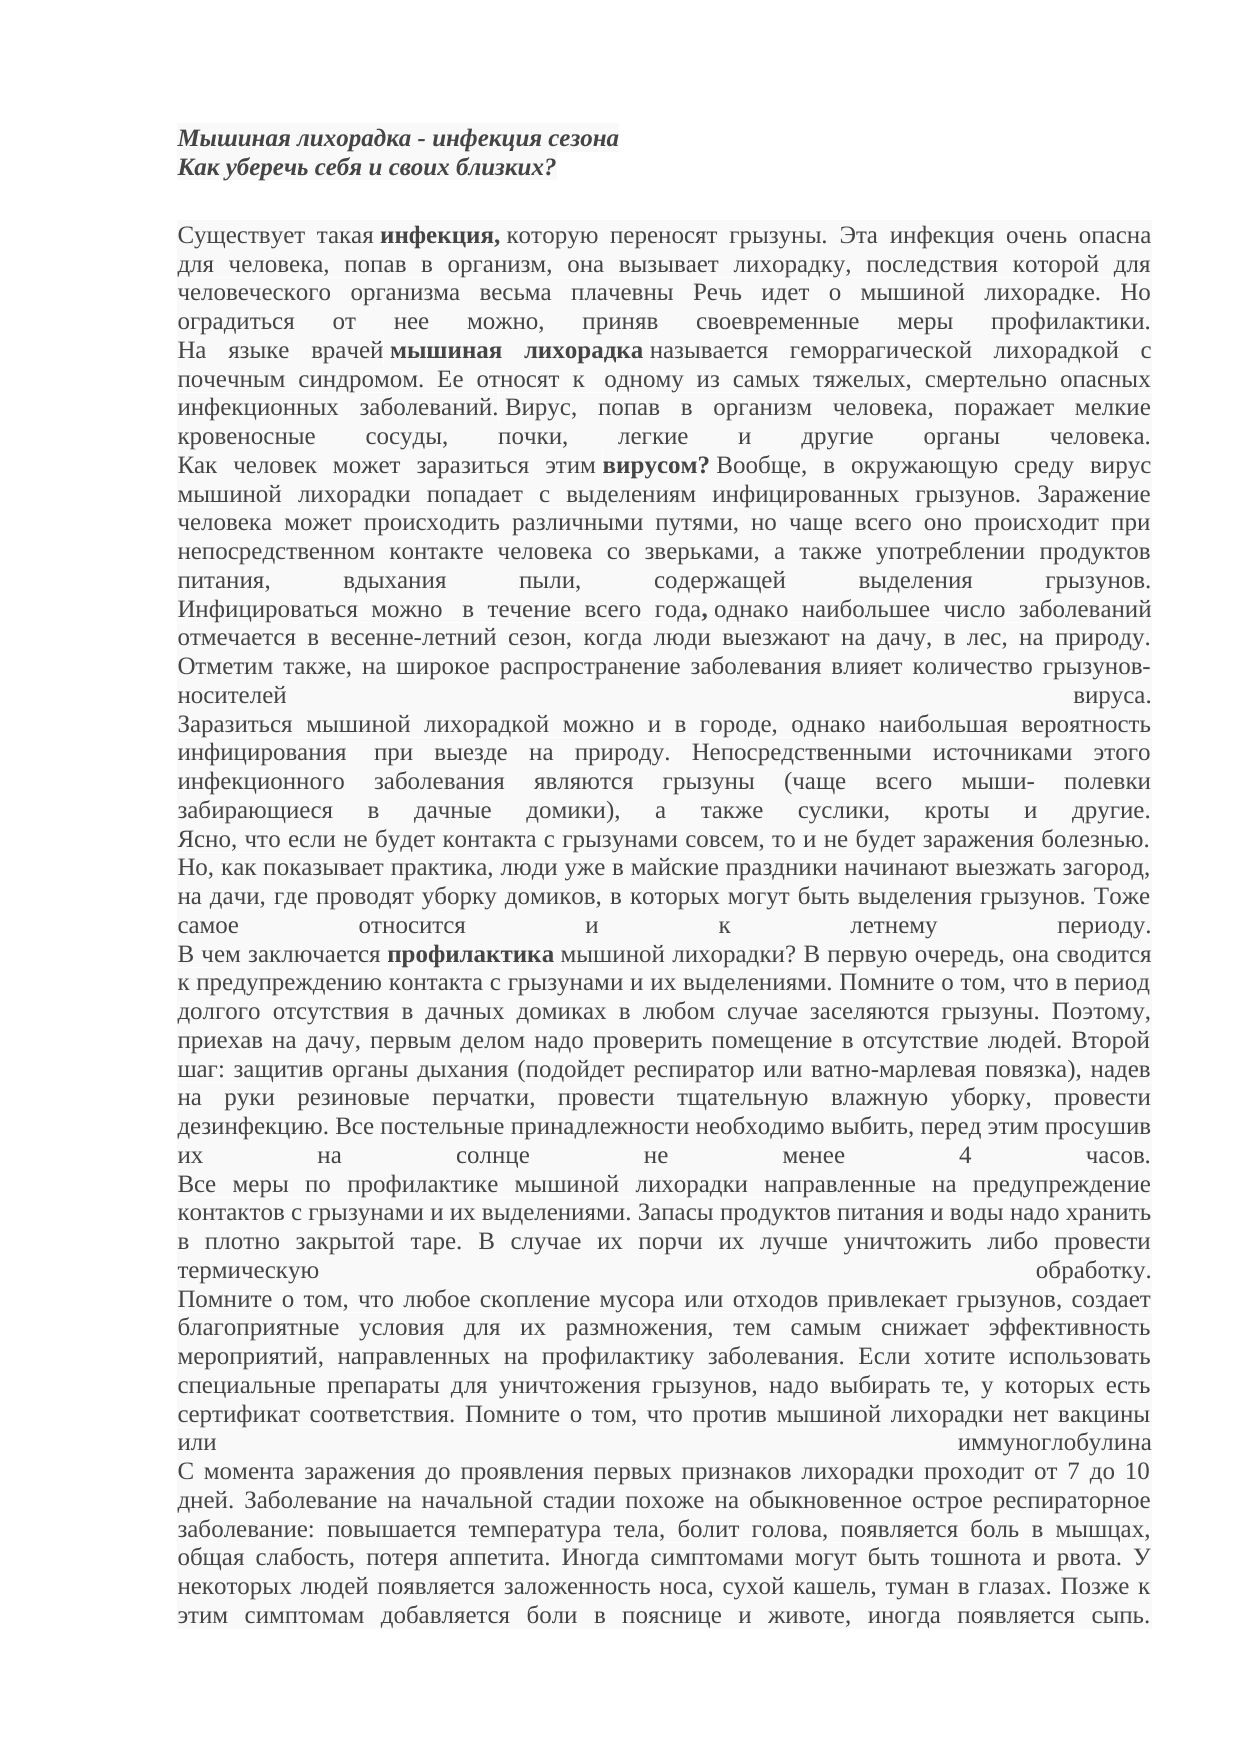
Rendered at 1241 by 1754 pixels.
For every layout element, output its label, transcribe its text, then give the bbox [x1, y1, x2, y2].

text Мышиная лихорадка - инфекция сезона Как уберечь себя и своих близких? [177, 123, 1152, 209]
